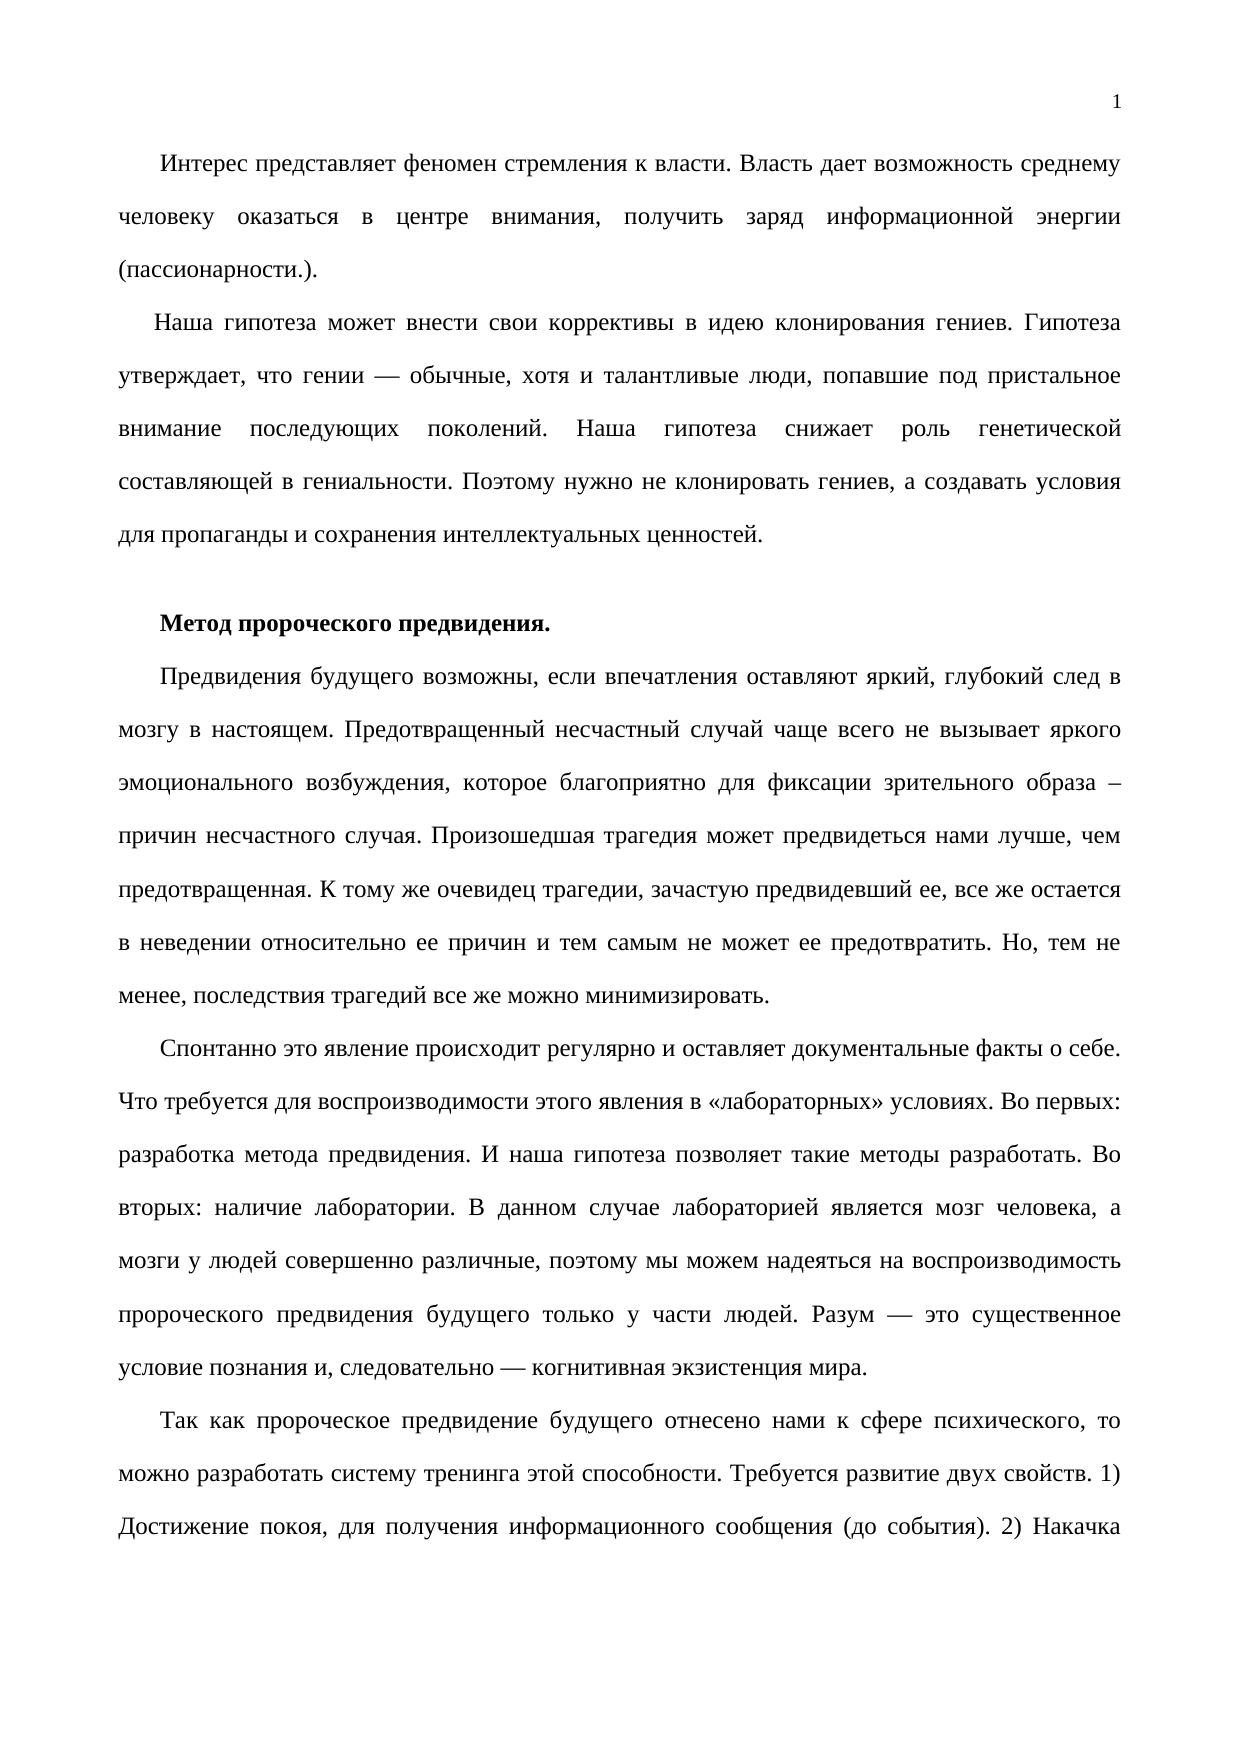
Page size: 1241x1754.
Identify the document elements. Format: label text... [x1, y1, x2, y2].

text Предвидения будущего возможны, если впечатления оставляют яркий, глубокий след в мозгу в настоящем. Предотвращенный несчастный случай чаще всего не вызывает яркого эмоционального возбуждения, которое благоприятно для фиксации зрительного образа – причин несчастного случая. Произошедшая трагедия может предвидеться нами лучше, чем предотвращенная. К тому же очевидец трагедии, зачастую предвидевший ее, все же остается в неведении относительно ее причин и тем самым не может ее предотвратить. Но, тем не менее, последствия трагедий все же можно минимизировать. [118, 661, 1122, 1009]
text Наша гипотеза может внести свои коррективы в идею клонирования гениев. Гипотеза утверждает, что гении — обычные, хотя и талантливые люди, попавшие под пристальное внимание последующих поколений. Наша гипотеза снижает роль генетической составляющей в гениальности. Поэтому нужно не клонировать гениев, а создавать условия для пропаганды и сохранения интеллектуальных ценностей. [118, 307, 1122, 548]
text Интерес представляет феномен стремления к власти. Власть дает возможность среднему человеку оказаться в центре внимания, получить заряд информационной энергии (пассионарности.). [118, 148, 1122, 283]
text Метод пророческого предвидения. [118, 608, 1122, 637]
text Спонтанно это явление происходит регулярно и оставляет документальные факты о себе. Что требуется для воспроизводимости этого явления в «лабораторных» условиях. Во первых: разработка метода предвидения. И наша гипотеза позволяет такие методы разработать. Во вторых: наличие лаборатории. В данном случае лабораторией является мозг человека, а мозги у людей совершенно различные, поэтому мы можем надеяться на воспроизводимость пророческого предвидения будущего только у части людей. Разум — это существенное условие познания и, следовательно — когнитивная экзистенция мира. [118, 1033, 1122, 1381]
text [118, 1405, 1122, 1540]
